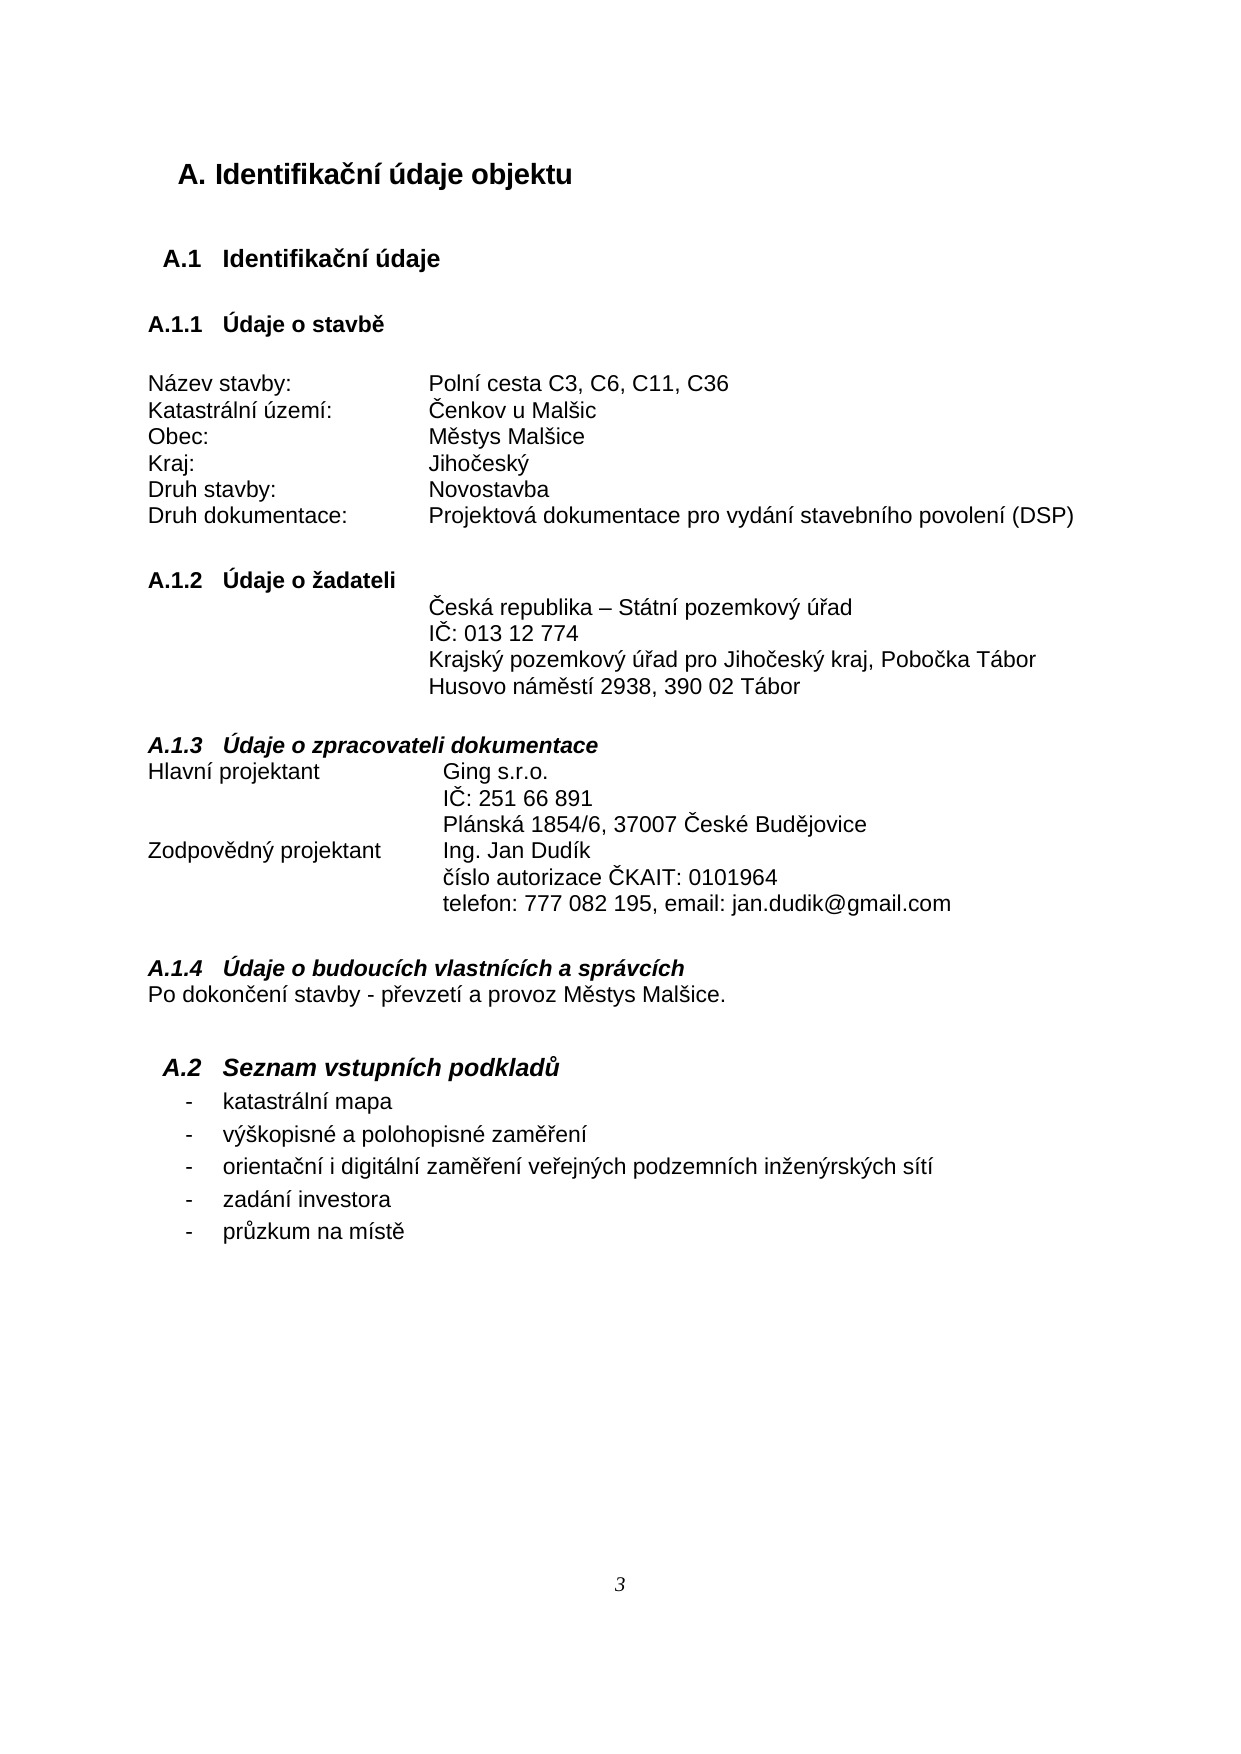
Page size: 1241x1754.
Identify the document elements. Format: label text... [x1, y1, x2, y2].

subtitle Údaje o budoucích vlastnících a správcích [148, 955, 1152, 981]
text IČ: 251 66 891 [148, 784, 1092, 811]
text Hlavní projektant Ging s.r.o. [148, 758, 1092, 784]
list průzkum na místě [185, 1218, 1092, 1245]
text IČ: 013 12 774 [148, 620, 1092, 646]
subtitle Identifikační údaje [162, 244, 1152, 273]
text telefon: 777 082 195, email: jan.dudik@gmail.com [148, 890, 1092, 916]
subtitle Údaje o stavbě [148, 311, 1152, 338]
subtitle Údaje o zpracovateli dokumentace [148, 732, 1152, 758]
subtitle Identifikační údaje objektu [177, 157, 1092, 190]
list katastrální mapa [185, 1088, 1092, 1114]
text číslo autorizace ČKAIT: 0101964 [148, 863, 1092, 890]
text Krajský pozemkový úřad pro Jihočeský kraj, Pobočka Tábor [148, 646, 1092, 673]
text Katastrální území: Čenkov u Malšic [148, 397, 1092, 423]
text Plánská 1854/6, 37007 České Budějovice [148, 811, 1092, 837]
subtitle Údaje o žadateli [148, 567, 1152, 594]
text Česká republika – Státní pozemkový úřad [148, 594, 1092, 620]
text Obec: Městys Malšice [148, 423, 1092, 449]
list orientační i digitální zaměření veřejných podzemních inženýrských sítí [185, 1153, 1092, 1179]
text Husovo náměstí 2938, 390 02 Tábor [148, 673, 1092, 699]
subtitle Seznam vstupních podkladů [162, 1053, 1152, 1082]
list výškopisné a polohopisné zaměření [185, 1121, 1092, 1147]
text Po dokončení stavby - převzetí a provoz Městys Malšice. [148, 981, 1092, 1008]
text Kraj: Jihočeský [148, 449, 1092, 476]
text Druh stavby: Novostavba [148, 476, 1092, 502]
text Název stavby: Polní cesta C3, C6, C11, C36 [148, 370, 1092, 397]
text Zodpovědný projektant Ing. Jan Dudík [148, 837, 1092, 863]
list zadání investora [185, 1186, 1092, 1212]
text Druh dokumentace: Projektová dokumentace pro vydání stavebního povolení (DSP) [148, 502, 1092, 528]
